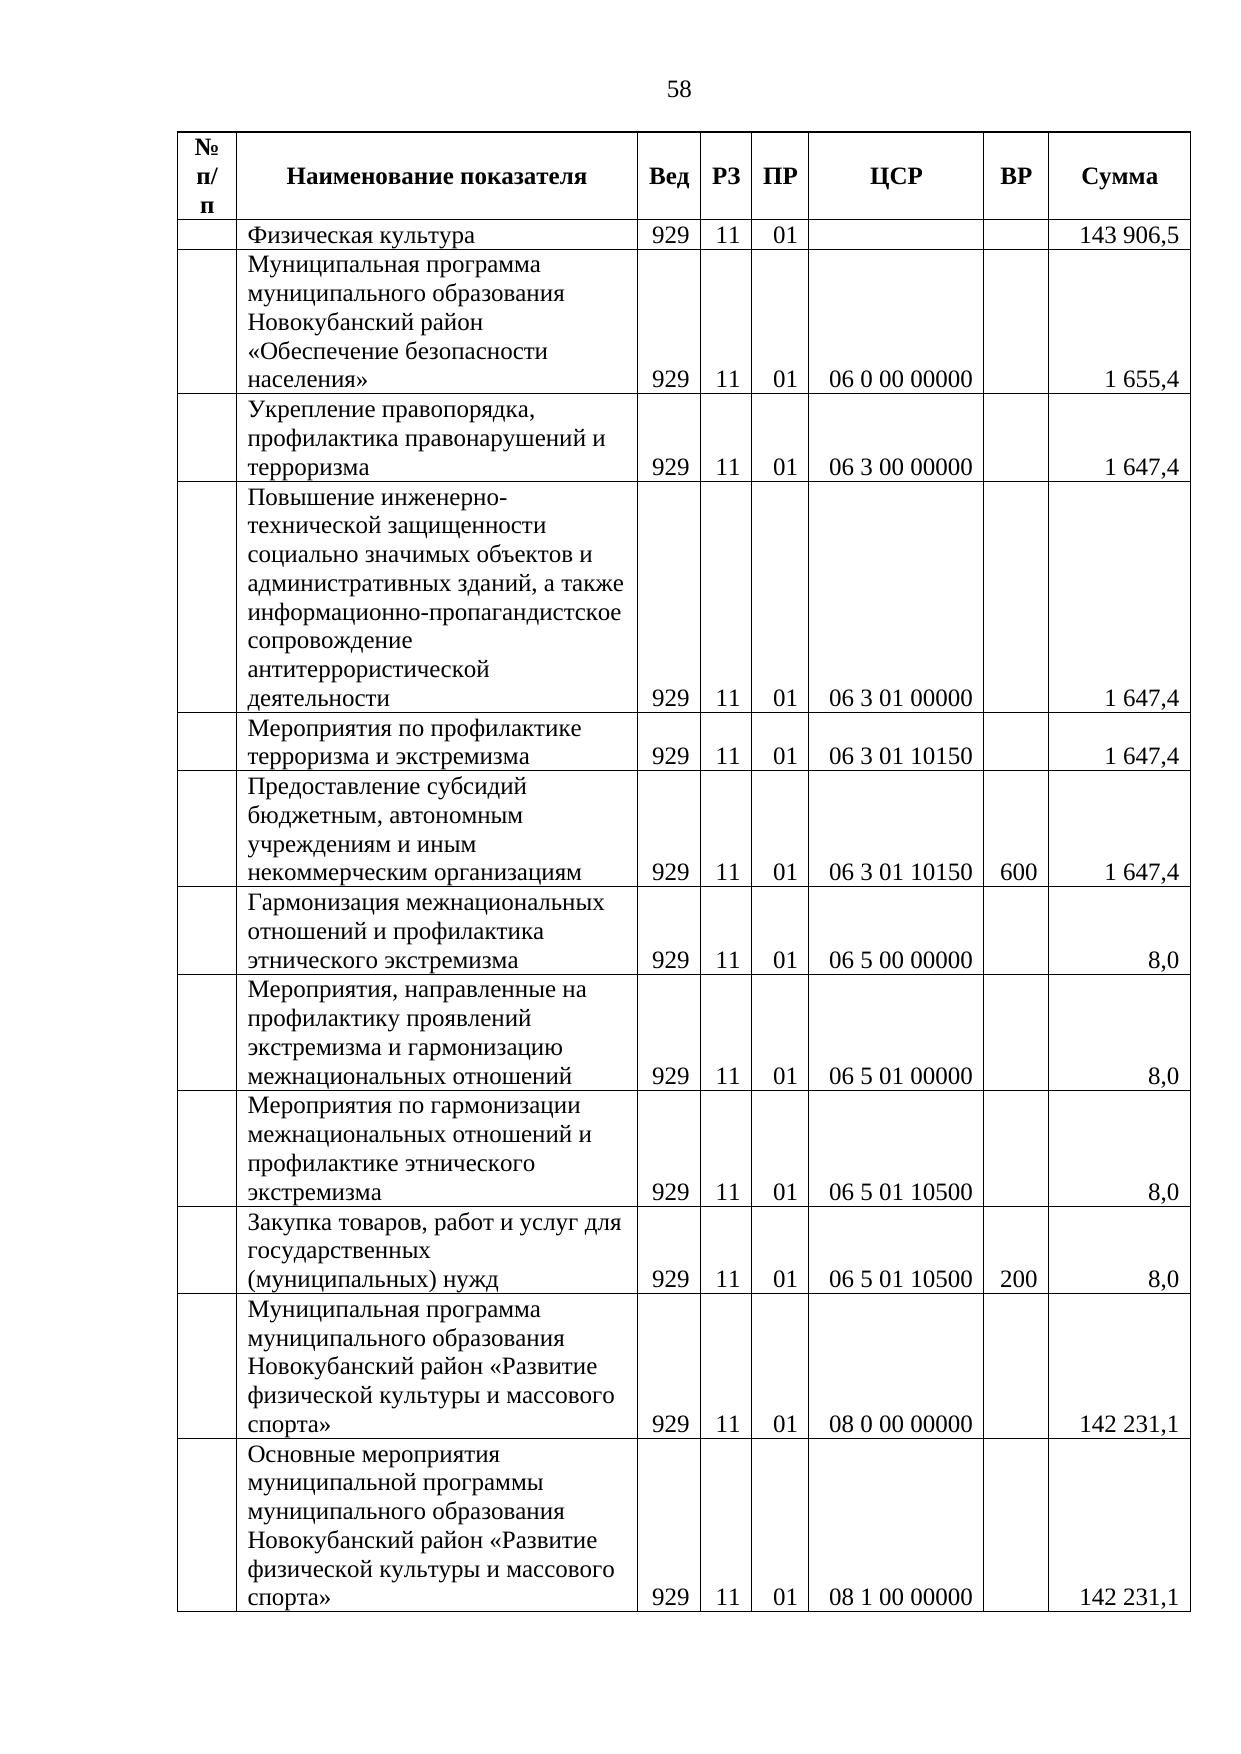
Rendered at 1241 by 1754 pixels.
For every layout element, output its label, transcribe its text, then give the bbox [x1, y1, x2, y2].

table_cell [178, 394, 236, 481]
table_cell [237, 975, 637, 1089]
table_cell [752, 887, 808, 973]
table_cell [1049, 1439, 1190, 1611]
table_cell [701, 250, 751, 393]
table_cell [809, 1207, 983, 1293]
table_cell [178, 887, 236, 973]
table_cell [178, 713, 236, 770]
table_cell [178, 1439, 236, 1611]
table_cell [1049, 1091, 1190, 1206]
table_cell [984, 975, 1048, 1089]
table_header № п/п [178, 133, 236, 219]
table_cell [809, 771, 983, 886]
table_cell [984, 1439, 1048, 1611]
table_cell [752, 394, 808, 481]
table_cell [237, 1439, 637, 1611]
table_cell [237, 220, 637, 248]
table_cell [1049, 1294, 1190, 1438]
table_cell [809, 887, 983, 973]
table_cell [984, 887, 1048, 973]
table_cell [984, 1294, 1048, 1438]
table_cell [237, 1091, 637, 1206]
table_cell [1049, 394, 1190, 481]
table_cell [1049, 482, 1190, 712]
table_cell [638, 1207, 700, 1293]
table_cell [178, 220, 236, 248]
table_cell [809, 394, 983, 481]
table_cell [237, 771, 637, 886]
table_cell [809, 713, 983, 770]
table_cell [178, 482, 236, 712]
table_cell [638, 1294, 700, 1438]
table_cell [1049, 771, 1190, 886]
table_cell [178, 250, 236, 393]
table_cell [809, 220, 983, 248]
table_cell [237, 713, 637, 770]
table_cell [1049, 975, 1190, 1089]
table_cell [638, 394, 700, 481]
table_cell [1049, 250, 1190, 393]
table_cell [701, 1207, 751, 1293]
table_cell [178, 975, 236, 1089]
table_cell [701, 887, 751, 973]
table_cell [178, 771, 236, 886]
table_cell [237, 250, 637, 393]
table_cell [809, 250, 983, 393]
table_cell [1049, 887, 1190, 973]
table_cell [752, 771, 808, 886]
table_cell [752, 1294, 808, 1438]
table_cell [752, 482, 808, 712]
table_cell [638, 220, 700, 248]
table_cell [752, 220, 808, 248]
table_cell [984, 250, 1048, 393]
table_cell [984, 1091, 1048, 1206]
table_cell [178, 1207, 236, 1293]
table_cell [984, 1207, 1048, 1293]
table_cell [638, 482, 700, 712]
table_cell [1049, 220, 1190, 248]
table_header Сумма [1049, 133, 1190, 219]
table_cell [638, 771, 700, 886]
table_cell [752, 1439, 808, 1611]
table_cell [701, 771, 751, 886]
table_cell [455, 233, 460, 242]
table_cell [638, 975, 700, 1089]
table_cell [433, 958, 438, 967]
table_header Наименование показателя [237, 133, 637, 219]
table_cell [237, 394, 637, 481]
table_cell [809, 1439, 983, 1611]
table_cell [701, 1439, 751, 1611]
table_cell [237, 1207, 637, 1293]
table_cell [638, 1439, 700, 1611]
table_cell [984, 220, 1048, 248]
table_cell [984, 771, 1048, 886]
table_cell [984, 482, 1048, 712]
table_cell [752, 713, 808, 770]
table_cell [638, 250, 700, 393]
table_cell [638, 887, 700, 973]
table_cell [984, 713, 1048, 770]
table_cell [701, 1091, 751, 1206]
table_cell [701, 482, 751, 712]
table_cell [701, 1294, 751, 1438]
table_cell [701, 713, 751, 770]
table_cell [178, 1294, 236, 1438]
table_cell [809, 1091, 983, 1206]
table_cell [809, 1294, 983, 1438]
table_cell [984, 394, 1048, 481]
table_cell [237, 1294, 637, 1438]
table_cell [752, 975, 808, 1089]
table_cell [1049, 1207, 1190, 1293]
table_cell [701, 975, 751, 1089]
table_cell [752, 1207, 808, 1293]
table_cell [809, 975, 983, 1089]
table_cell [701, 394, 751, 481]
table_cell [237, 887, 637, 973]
table_header ЦСР [809, 133, 983, 219]
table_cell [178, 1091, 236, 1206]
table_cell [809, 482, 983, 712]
table_header ПР [752, 133, 808, 219]
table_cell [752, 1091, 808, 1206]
table_header РЗ [701, 133, 751, 219]
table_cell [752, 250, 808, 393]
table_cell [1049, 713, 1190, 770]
table_header ВР [984, 133, 1048, 219]
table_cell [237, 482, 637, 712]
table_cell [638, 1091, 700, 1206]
table_header Вед [638, 133, 700, 219]
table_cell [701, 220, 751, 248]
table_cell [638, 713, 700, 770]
